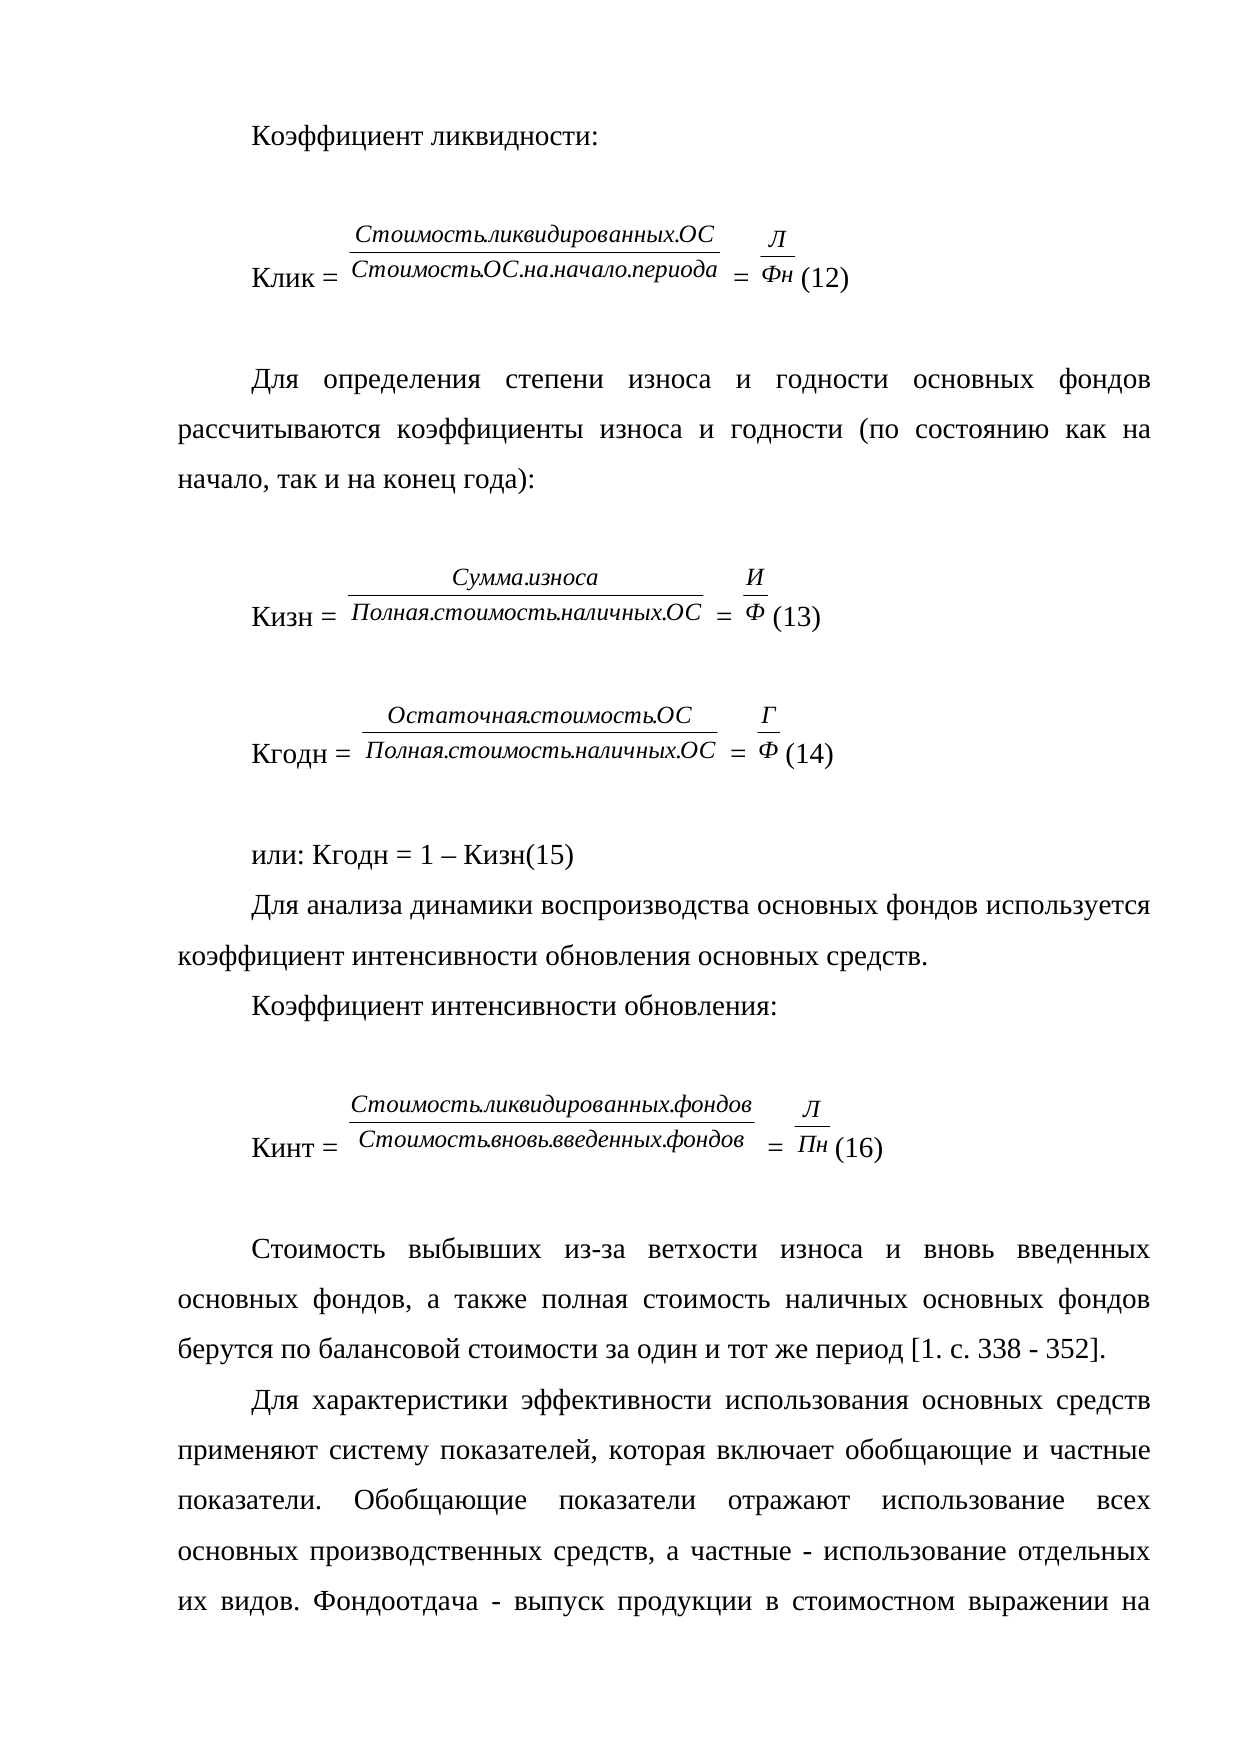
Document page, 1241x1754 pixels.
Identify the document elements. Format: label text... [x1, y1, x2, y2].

text Кизн = = (13) [177, 562, 1152, 633]
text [177, 1382, 1152, 1617]
text Клик = = (12) [177, 219, 1152, 294]
text Для анализа динамики воспроизводства основных фондов используется коэффициент интенсивности обновления основных средств. [177, 887, 1152, 971]
text Коэффициент интенсивности обновления: [177, 988, 1152, 1022]
text Кинт = = (16) [177, 1089, 1152, 1164]
text или: Кгодн = 1 – Кизн(15) [177, 837, 1152, 871]
text Коэффициент ликвидности: [177, 118, 1152, 152]
text Кгодн = = (14) [177, 700, 1152, 770]
text Стоимость выбывших из-за ветхости износа и вновь введенных основных фондов, а также полная стоимость наличных основных фондов берутся по балансовой стоимости за один и тот же период [1. c. 338 - 352]. [177, 1231, 1152, 1365]
text Для определения степени износа и годности основных фондов рассчитываются коэффициенты износа и годности (по состоянию как на начало, так и на конец года): [177, 361, 1152, 495]
